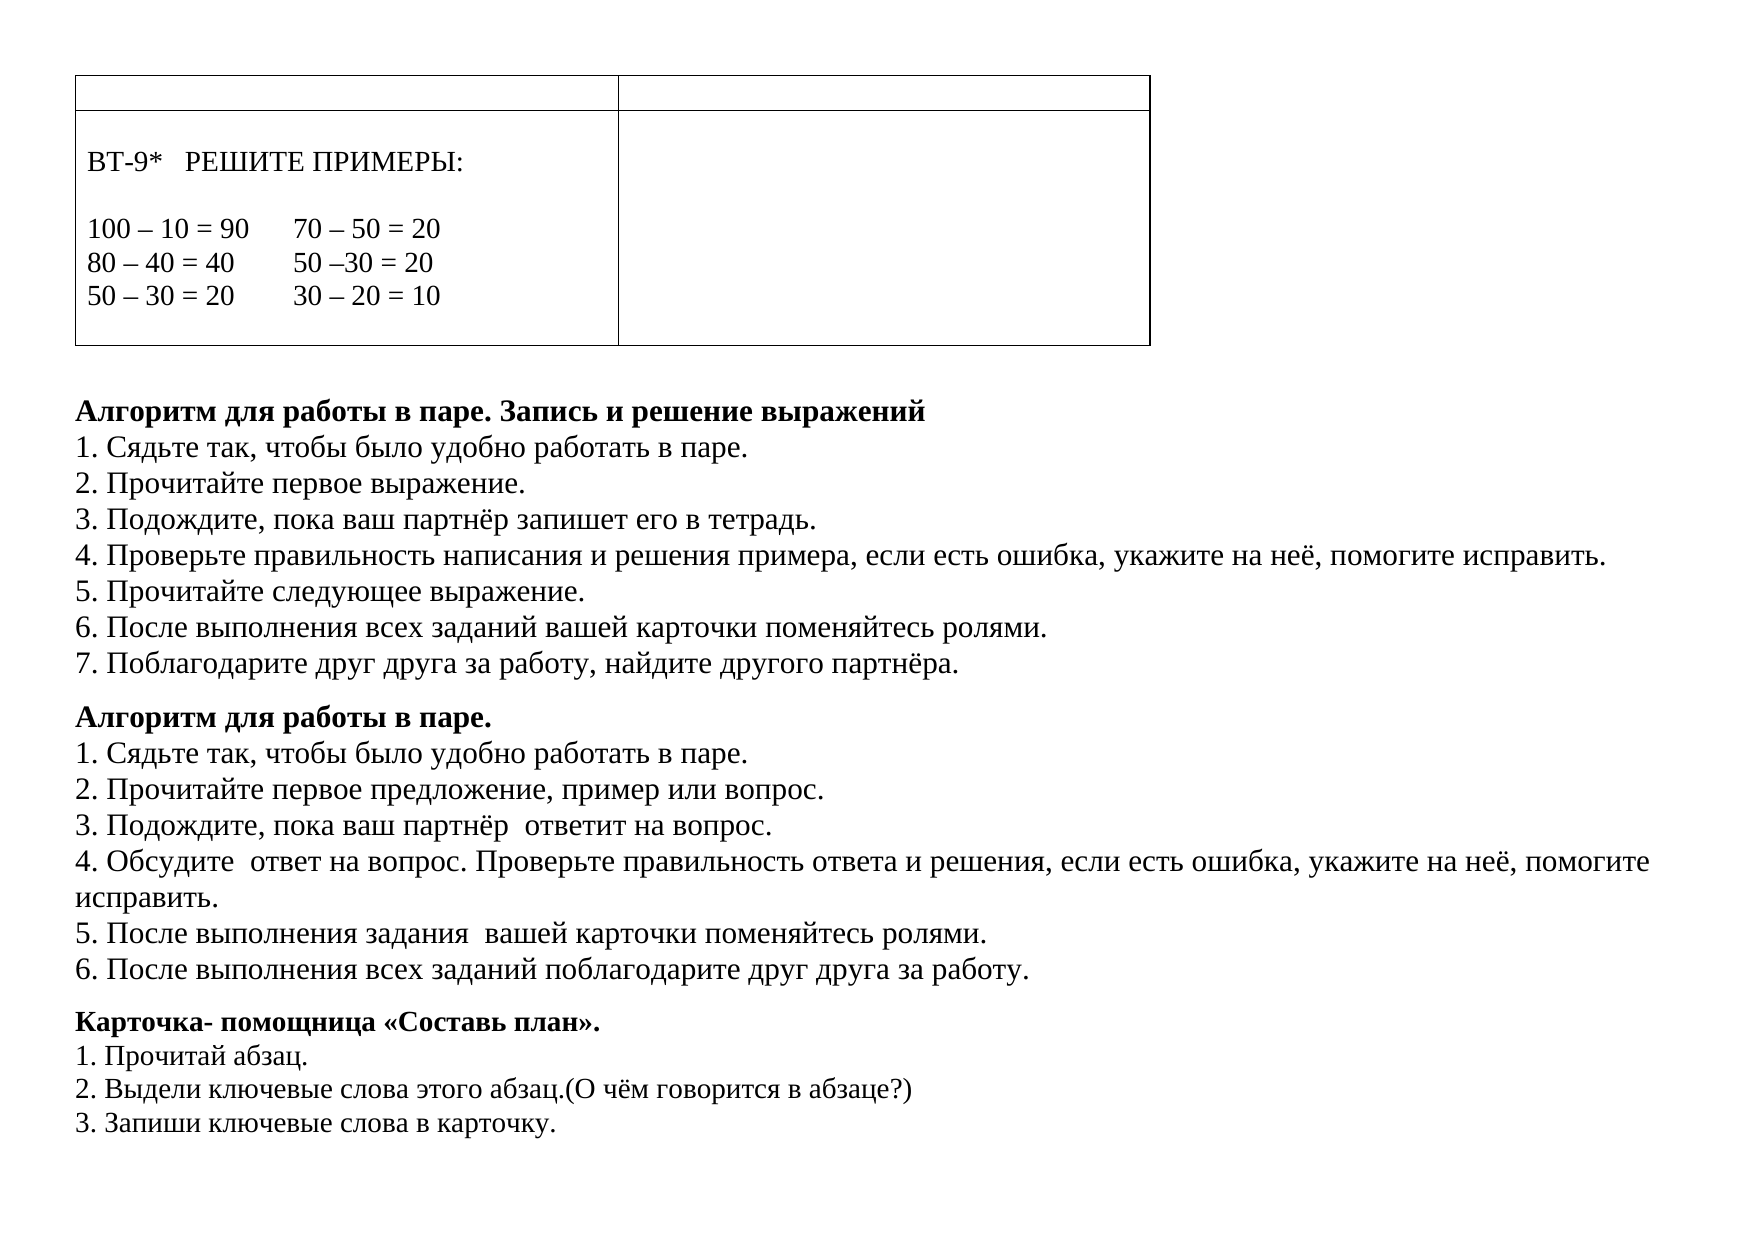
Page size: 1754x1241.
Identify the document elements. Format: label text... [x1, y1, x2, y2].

text 5. После выполнения задания вашей карточки поменяйтесь ролями. [75, 914, 1679, 950]
text 4. Проверьте правильность написания и решения примера, если есть ошибка, укажите на неё, помогите исправить. [75, 536, 1679, 572]
text 5. Прочитайте следующее выражение. [75, 572, 1679, 608]
text 6. После выполнения всех заданий поблагодарите друг друга за работу. [75, 950, 1679, 986]
text 7. Поблагодарите друг друга за работу, найдите другого партнёра. [75, 644, 1679, 680]
text Алгоритм для работы в паре. [75, 698, 1679, 734]
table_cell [76, 76, 618, 109]
text 1. Сядьте так, чтобы было удобно работать в паре. [75, 734, 1679, 770]
table_cell [619, 111, 1149, 345]
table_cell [619, 76, 1149, 109]
text Карточка- помощница «Составь план». [75, 1004, 1679, 1038]
text 2. Прочитайте первое предложение, пример или вопрос. [75, 770, 1679, 806]
text 3. Подождите, пока ваш партнёр ответит на вопрос. [75, 806, 1679, 842]
text Алгоритм для работы в паре. Запись и решение выражений [75, 392, 1679, 428]
text 4. Обсудите ответ на вопрос. Проверьте правильность ответа и решения, если есть ошибка, укажите на неё, помогите исправить. [75, 842, 1679, 914]
text 3. Запиши ключевые слова в карточку. [75, 1105, 1679, 1138]
text 1. Сядьте так, чтобы было удобно работать в паре. [75, 428, 1679, 464]
text 1. Прочитай абзац. [75, 1038, 1679, 1071]
text 6. После выполнения всех заданий вашей карточки поменяйтесь ролями. [75, 608, 1679, 644]
text 2. Прочитайте первое выражение. [75, 464, 1679, 500]
text 3. Подождите, пока ваш партнёр запишет его в тетрадь. [75, 500, 1679, 536]
text 2. Выдели ключевые слова этого абзац.(О чём говорится в абзаце?) [75, 1071, 1679, 1105]
table_cell ВТ-9* РЕШИТЕ ПРИМЕРЫ: 100 – 10 = 90 70 – 50 = 20 80 – 40 = 40 50 –30 = 20 50 – 30 = 20 30 – 20 = 10 [76, 111, 618, 345]
